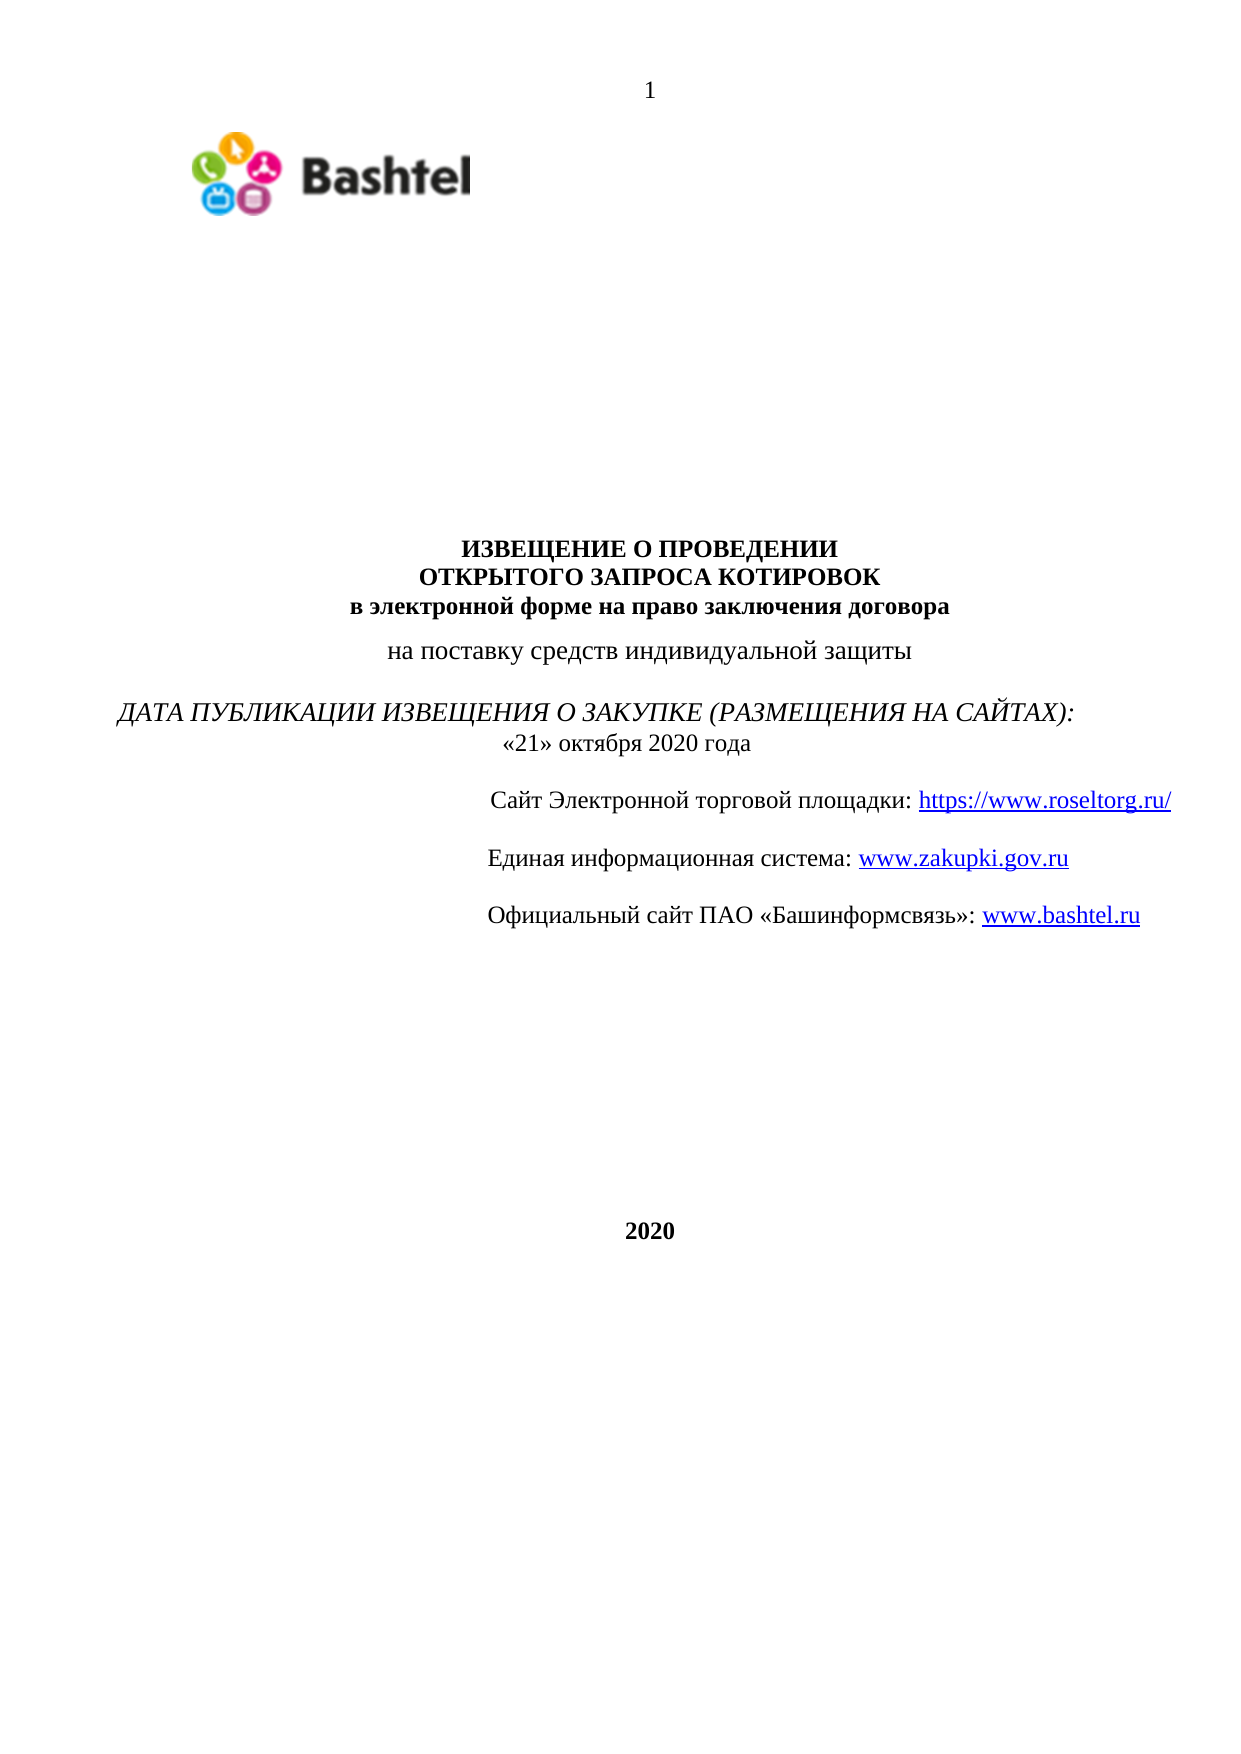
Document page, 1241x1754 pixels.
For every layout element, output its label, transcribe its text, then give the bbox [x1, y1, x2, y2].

text ДАТА ПУБЛИКАЦИИ ИЗВЕЩЕНИЯ О ЗАКУПКЕ (РАЗМЕЩЕНИЯ НА САЙТАХ): [118, 697, 1181, 728]
text на поставку средств индивидуальной защиты [118, 634, 1181, 665]
text в электронной форме на право заключения договора [118, 591, 1181, 620]
text 2020 [118, 1216, 1181, 1245]
text Сайт Электронной торговой площадки: https://www.roseltorg.ru/ [490, 785, 1181, 814]
text ИЗВЕЩЕНИЕ О ПРОВЕДЕНИИ [118, 534, 1181, 562]
text Единая информационная система: www.zakupki.gov.ru [487, 843, 1181, 871]
text ОТКРЫТОГО ЗАПРОСА КОТИРОВОК [118, 562, 1181, 591]
text Официальный сайт ПАО «Башинформсвязь»: www.bashtel.ru [487, 900, 1181, 929]
picture [191, 132, 470, 216]
